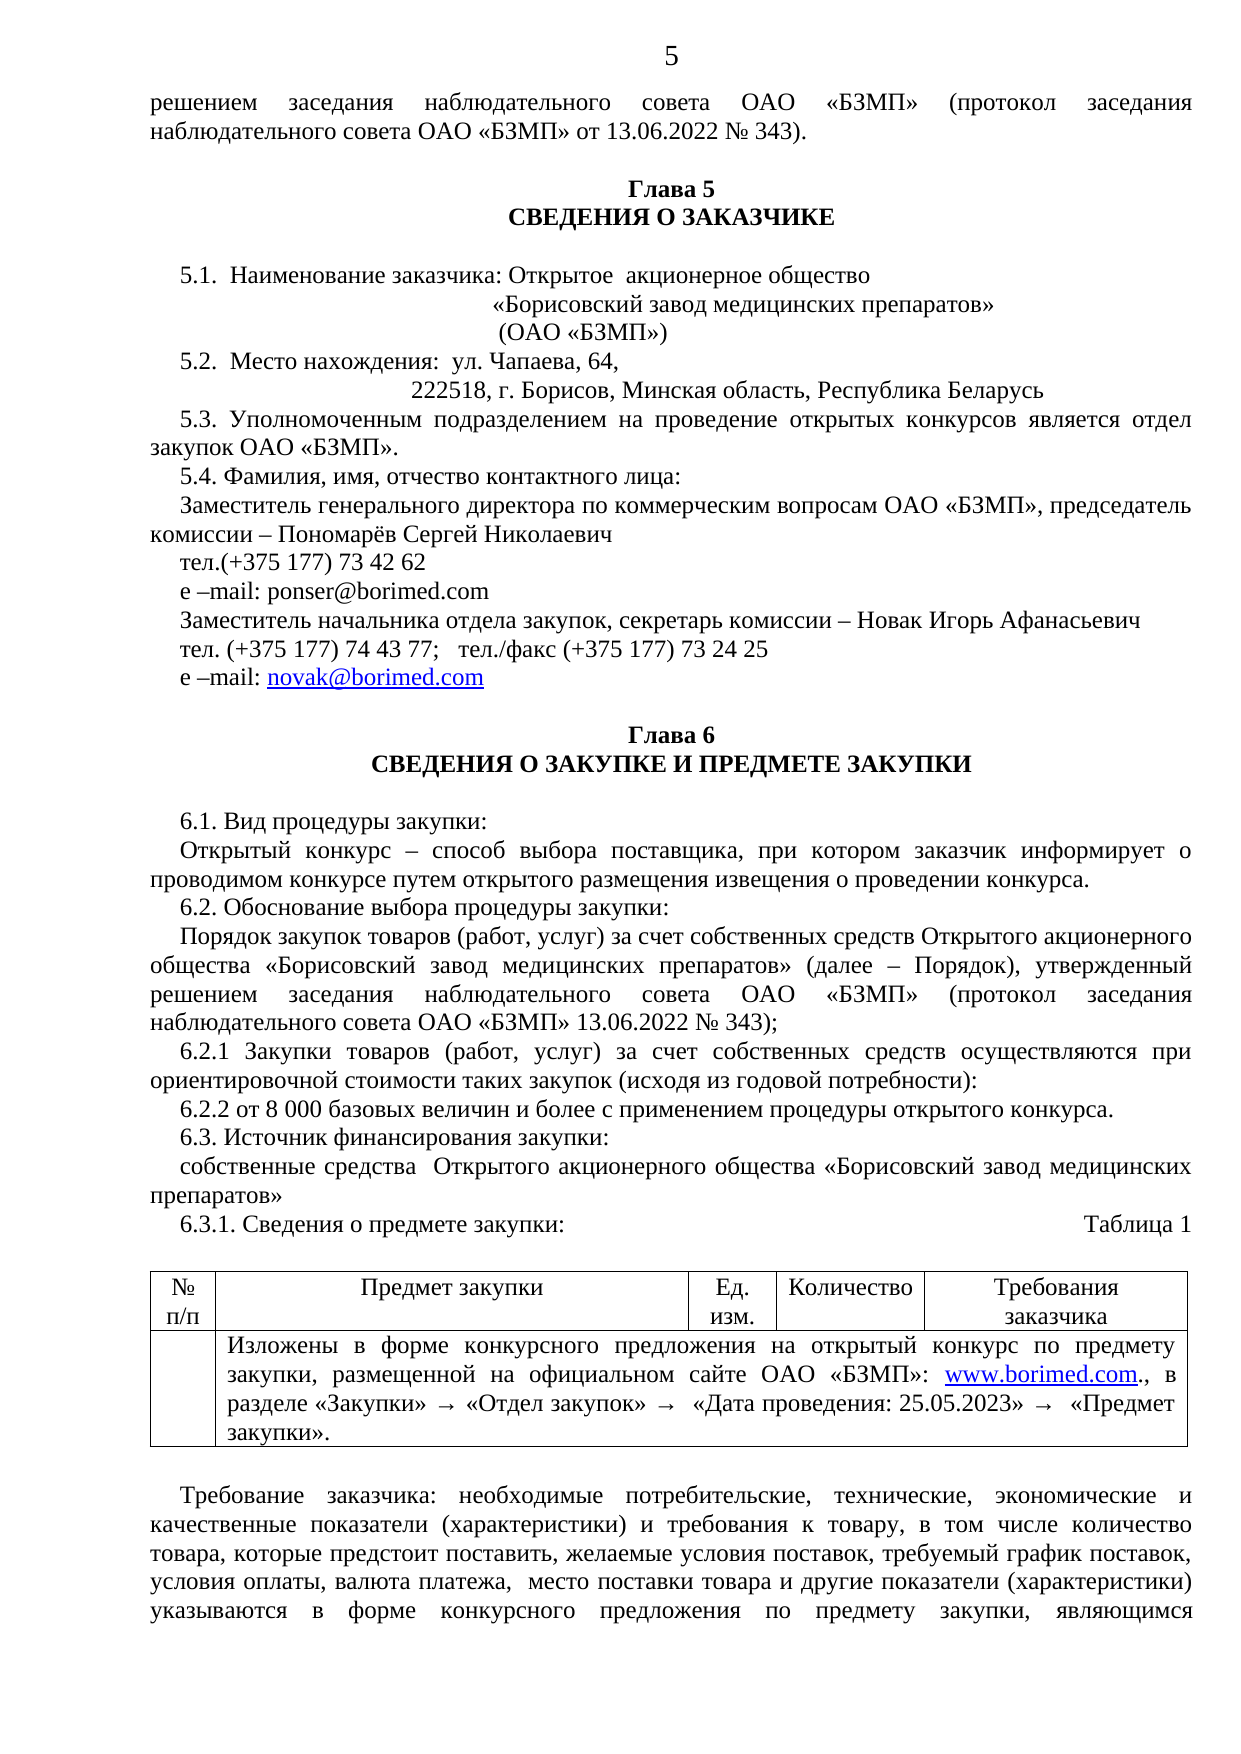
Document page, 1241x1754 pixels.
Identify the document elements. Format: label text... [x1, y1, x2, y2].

text Открытый конкурс – способ выбора поставщика, при котором заказчик информирует о проводимом конкурсе путем открытого размещения извещения о проведении конкурса. [150, 835, 1193, 892]
text тел. (+375 177) 74 43 77; тел./факс (+375 177) 73 24 25 [150, 634, 1193, 662]
table_header Предмет закупки [216, 1272, 688, 1329]
table_header № п/п [151, 1272, 215, 1329]
text Глава 5 [150, 174, 1193, 202]
table_cell [151, 1331, 215, 1446]
text Заместитель начальника отдела закупок, секретарь комиссии – Новак Игорь Афанасьевич [150, 605, 1193, 634]
table_header Количество [777, 1272, 924, 1329]
text Заместитель генерального директора по коммерческим вопросам ОАО «БЗМП», председатель комиссии – Пономарёв Сергей Николаевич [150, 490, 1193, 547]
text «Борисовский завод медицинских препаратов» [150, 289, 1193, 317]
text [150, 1480, 1193, 1624]
table_header Ед. изм. [689, 1272, 776, 1329]
text 5.3. Уполномоченным подразделением на проведение открытых конкурсов является отдел закупок ОАО «БЗМП». [150, 404, 1193, 461]
table_header Требования заказчика [925, 1272, 1187, 1329]
text Глава 6 [150, 720, 1193, 749]
text (ОАО «БЗМП») [150, 317, 1193, 346]
text 6.3. Источник финансирования закупки: [150, 1122, 1193, 1151]
text СВЕДЕНИЯ О ЗАКАЗЧИКЕ [150, 202, 1193, 231]
text 6.1. Вид процедуры закупки: [150, 806, 1193, 835]
text 6.2. Обоснование выбора процедуры закупки: [150, 892, 1193, 921]
text e –mail: ponser@borimed.com [150, 576, 1193, 605]
text 222518, г. Борисов, Минская область, Республика Беларусь [150, 375, 1193, 404]
text собственные средства Открытого акционерного общества «Борисовский завод медицинских препаратов» [150, 1151, 1193, 1209]
text e –mail: novak@borimed.com [150, 662, 1193, 691]
text 6.3.1. Сведения о предмете закупки: Таблица 1 [150, 1209, 1193, 1237]
text 6.2.2 от 8 000 базовых величин и более с применением процедуры открытого конкурса. [150, 1094, 1193, 1122]
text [150, 87, 1193, 145]
text 6.2.1 Закупки товаров (работ, услуг) за счет собственных средств осуществляются при ориентировочной стоимости таких закупок (исходя из годовой потребности): [150, 1036, 1193, 1094]
text 5.4. Фамилия, имя, отчество контактного лица: [150, 461, 1193, 490]
text СВЕДЕНИЯ О ЗАКУПКЕ И ПРЕДМЕТЕ ЗАКУПКИ [150, 749, 1193, 777]
text тел.(+375 177) 73 42 62 [150, 547, 1193, 576]
text 5.1. Наименование заказчика: Открытое акционерное общество [150, 260, 1193, 289]
table_cell Изложены в форме конкурсного предложения на открытый конкурс по предмету закупки, размещенной на официальном сайте ОАО «БЗМП»: www.borimed.com., в разделе «Закупки» → «Отдел закупок» → «Дата проведения: 25.05.2023» → «Предмет закупки». [216, 1331, 1187, 1446]
text Порядок закупок товаров (работ, услуг) за счет собственных средств Открытого акционерного общества «Борисовский завод медицинских препаратов» (далее – Порядок), утвержденный решением заседания наблюдательного совета ОАО «БЗМП» (протокол заседания наблюдательного совета ОАО «БЗМП» 13.06.2022 № 343); [150, 921, 1193, 1036]
text 5.2. Место нахождения: ул. Чапаева, 64, [150, 346, 1193, 375]
